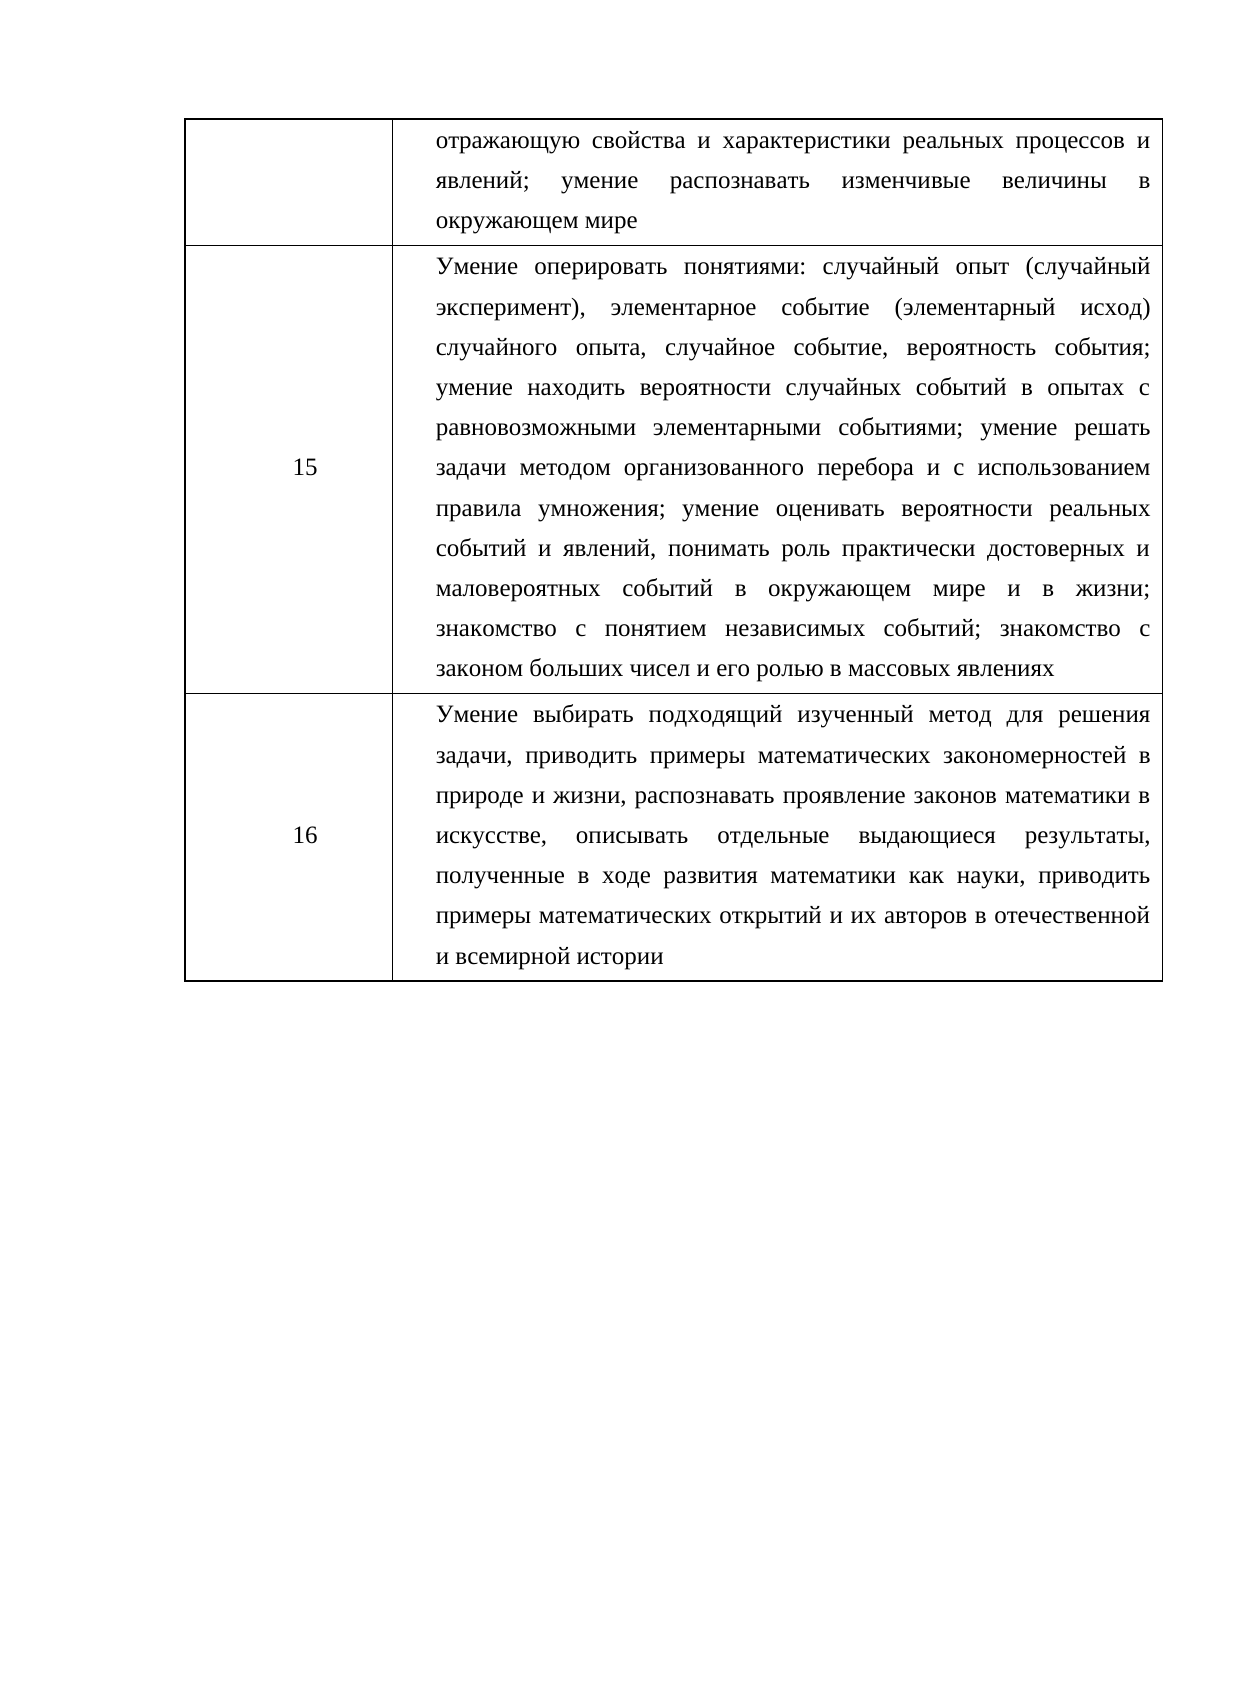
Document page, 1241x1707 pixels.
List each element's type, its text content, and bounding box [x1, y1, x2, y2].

table_cell 14 [186, 120, 392, 244]
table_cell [393, 120, 1162, 244]
table_cell 16 [186, 694, 392, 980]
table_cell Умение выбирать подходящий изученный метод для решения задачи, приводить примеры математических закономерностей в природе и жизни, распознавать проявление законов математики в искусстве, описывать отдельные выдающиеся результаты, полученные в ходе развития математики как науки, приводить примеры математических открытий и их авторов в отечественной и всемирной истории [393, 694, 1162, 980]
table_cell Умение оперировать понятиями: случайный опыт (случайный эксперимент), элементарное событие (элементарный исход) случайного опыта, случайное событие, вероятность события; умение находить вероятности случайных событий в опытах с равновозможными элементарными событиями; умение решать задачи методом организованного перебора и с использованием правила умножения; умение оценивать вероятности реальных событий и явлений, понимать роль практически достоверных и маловероятных событий в окружающем мире и в жизни; знакомство с понятием независимых событий; знакомство с законом больших чисел и его ролью в массовых явлениях [393, 246, 1162, 693]
table_cell 15 [186, 246, 392, 693]
